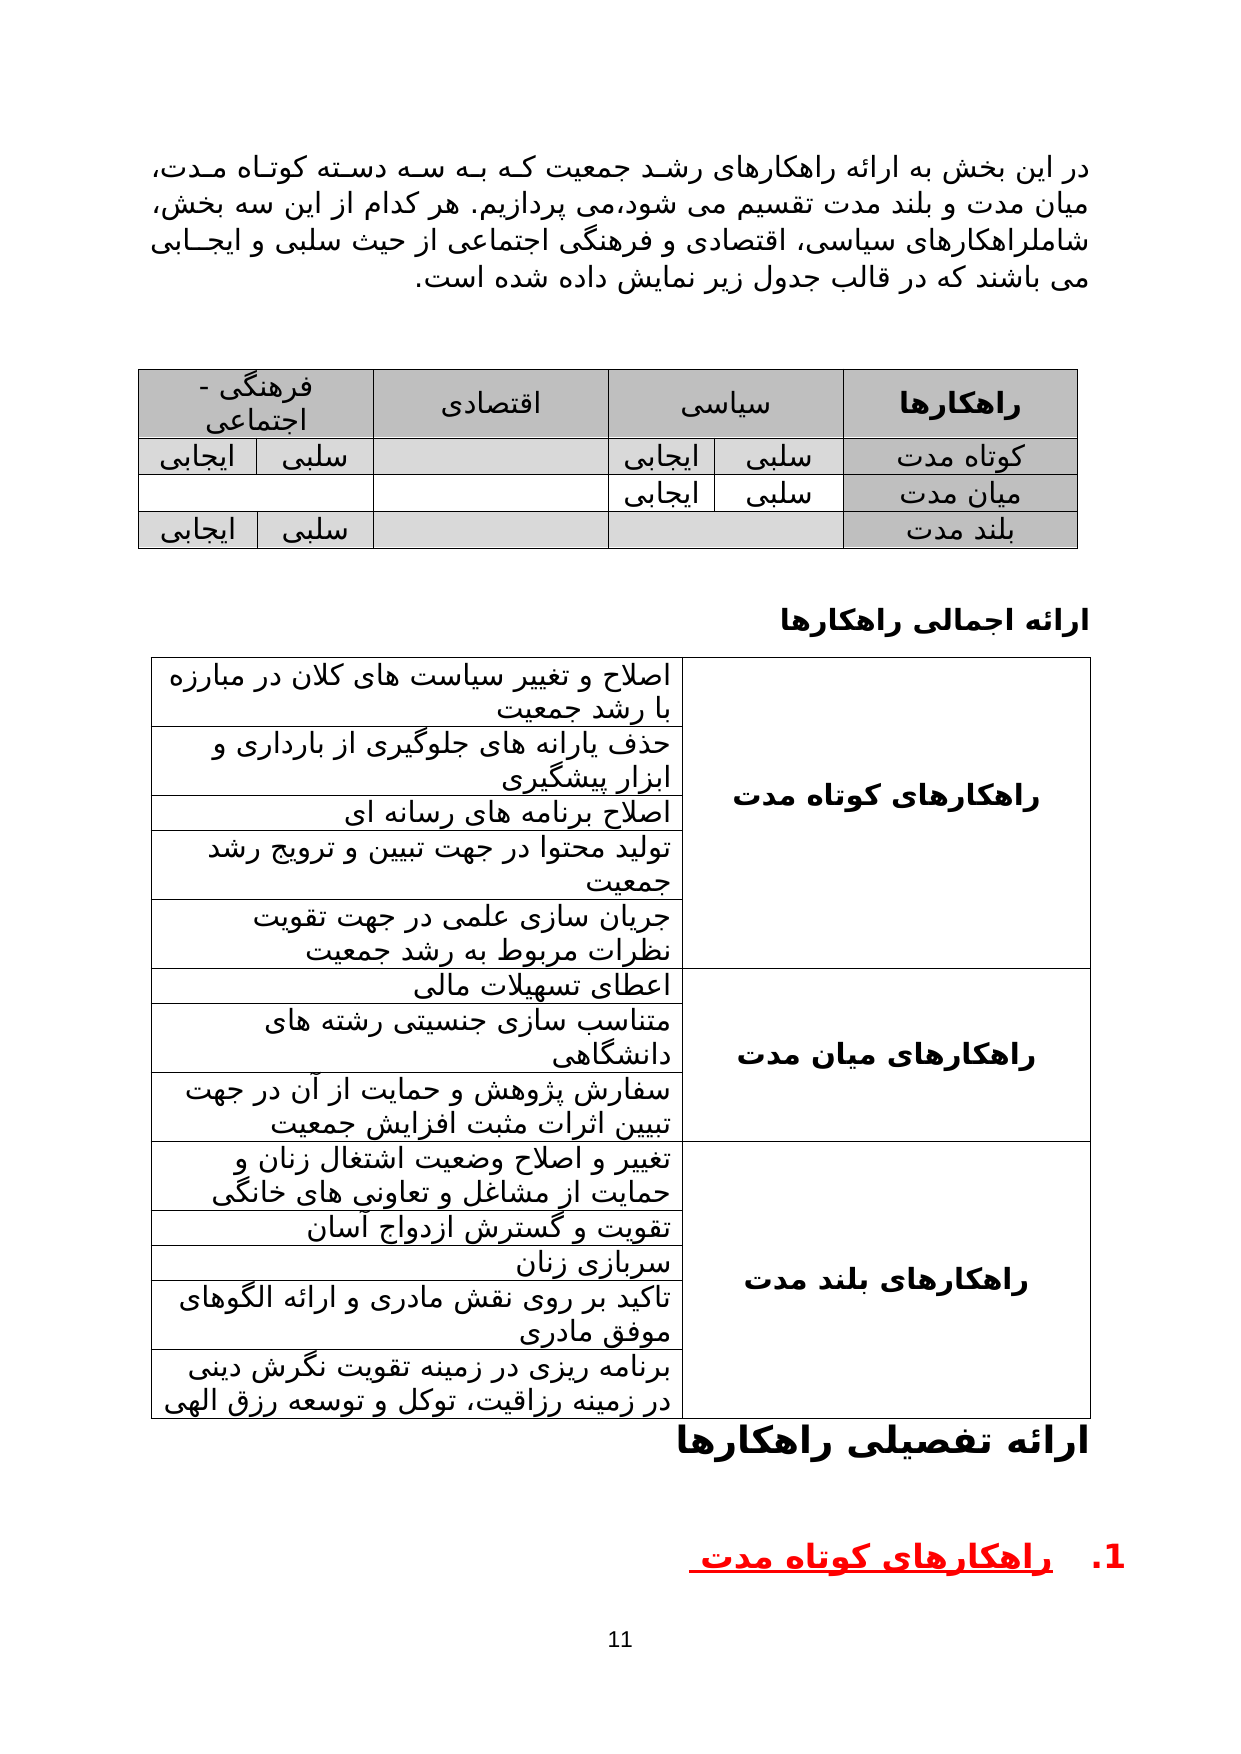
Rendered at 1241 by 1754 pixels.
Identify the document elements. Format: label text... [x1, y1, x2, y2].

table_cell راهکارهای میان مدت [683, 969, 1090, 1141]
table_cell تولید محتوا در جهت تبیین و ترویج رشد جمعیت [152, 831, 682, 899]
list راهکارهای کوتاه مدت [150, 1537, 1090, 1576]
table_header راهکارهای کوتاه مدت [683, 658, 1090, 968]
table_cell [374, 475, 608, 511]
table_header اصلاح و تغییر سیاست های کلان در مبارزه با رشد جمعیت [152, 658, 682, 726]
table_cell سلبی [715, 475, 843, 511]
text ارائه اجمالی راهکارها [150, 603, 1090, 637]
table_cell متناسب سازی جنسیتی رشته های دانشگاهی [152, 1004, 682, 1072]
text ارائه تفصیلی راهکارها [150, 1419, 1090, 1462]
table_header اقتصادی [374, 370, 608, 437]
table_cell کوتاه مدت [844, 439, 1077, 474]
table_cell میان مدت [844, 475, 1077, 511]
table_header سیاسی [609, 370, 843, 437]
table_cell سلبی [715, 439, 843, 474]
table_header فرهنگی - اجتماعی [139, 370, 373, 437]
table_cell [374, 439, 608, 474]
text در این بخش به ارائه راهکارهای رشد جمعیت که به سه دسته کوتاه مدت، میان مدت و بلند مدت تقسیم می شود،می پردازیم. هر کدام از این سه بخش، شاملراهکارهای سیاسی، اقتصادی و فرهنگی اجتماعی از حیث سلبی و ایجابی می باشند که در قالب جدول زیر نمایش داده شده است. [150, 150, 1090, 294]
table_cell [139, 475, 373, 511]
table_header راهکارها [844, 370, 1077, 437]
table_cell اعطای تسهیلات مالی [152, 969, 682, 1003]
table_cell سفارش پژوهش و حمایت از آن در جهت تبیین اثرات مثبت افزایش جمعیت [152, 1073, 682, 1141]
table_cell تقویت و گسترش ازدواج آسان [152, 1211, 682, 1244]
table_cell سلبی [257, 439, 373, 474]
table_cell جریان سازی علمی در جهت تقویت نظرات مربوط به رشد جمعیت [152, 900, 682, 968]
table_cell ایجابی [609, 439, 714, 474]
table_cell ایجابی [139, 512, 257, 547]
table_cell سلبی [258, 512, 373, 547]
table_cell راهکارهای بلند مدت [683, 1142, 1090, 1417]
table_cell بلند مدت [844, 512, 1077, 547]
table_cell ایجابی [609, 475, 714, 511]
table_cell تاکید بر روی نقش مادری و ارائه الگوهای موفق مادری [152, 1281, 682, 1348]
table_cell [374, 512, 608, 547]
table_cell برنامه ریزی در زمینه تقویت نگرش دینی در زمینه رزاقیت، توکل و توسعه رزق الهی [152, 1350, 682, 1417]
table_cell [609, 512, 843, 547]
table_cell اصلاح برنامه های رسانه ای [152, 796, 682, 830]
table_cell تغییر و اصلاح وضعیت اشتغال زنان و حمایت از مشاغل و تعاونی های خانگی [152, 1142, 682, 1209]
table_cell ایجابی [139, 439, 256, 474]
table_cell سربازی زنان [152, 1246, 682, 1279]
table_cell حذف یارانه های جلوگیری از بارداری و ابزار پیشگیری [152, 727, 682, 795]
